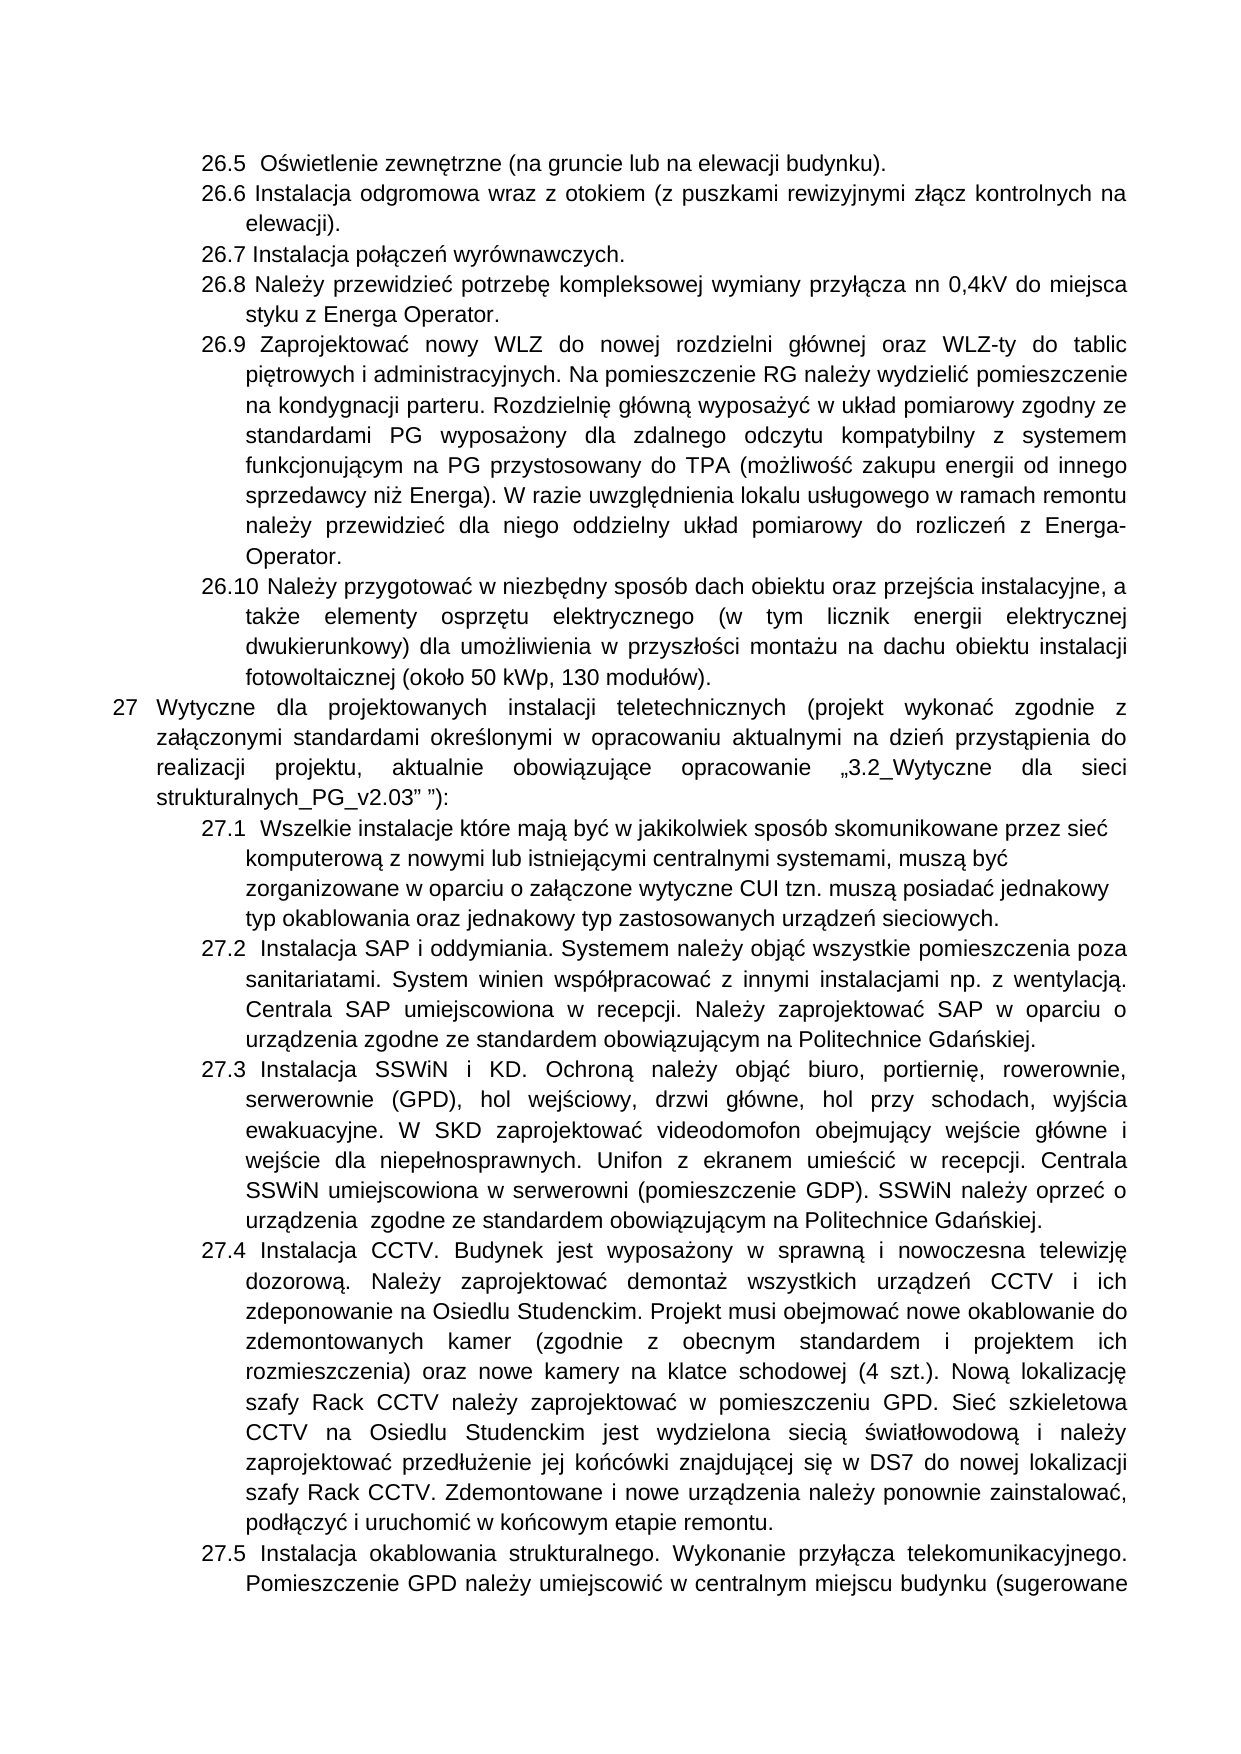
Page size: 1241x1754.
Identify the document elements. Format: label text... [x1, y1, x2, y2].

list Należy przygotować w niezbędny sposób dach obiektu oraz przejścia instalacyjne, a także elementy osprzętu elektrycznego (w tym licznik energii elektrycznej dwukierunkowy) dla umożliwienia w przyszłości montażu na dachu obiektu instalacji fotowoltaicznej (około 50 kWp, 130 modułów). [201, 573, 1128, 690]
text 26.6 Instalacja odgromowa wraz z otokiem (z puszkami rewizyjnymi złącz kontrolnych na elewacji). [201, 180, 1128, 237]
list Wytyczne dla projektowanych instalacji teletechnicznych (projekt wykonać zgodnie z załączonymi standardami określonymi w opracowaniu aktualnymi na dzień przystąpienia do realizacji projektu, aktualnie obowiązujące opracowanie „3.2_Wytyczne dla sieci strukturalnych_PG_v2.03” ”): [112, 694, 1128, 811]
list 26.8 Należy przewidzieć potrzebę kompleksowej wymiany przyłącza nn 0,4kV do miejsca styku z Energa Operator. [201, 271, 1128, 327]
list Instalacja SSWiN i KD. Ochroną należy objąć biuro, portiernię, rowerownie, serwerownie (GPD), hol wejściowy, drzwi główne, hol przy schodach, wyjścia ewakuacyjne. W SKD zaprojektować videodomofon obejmujący wejście główne i wejście dla niepełnosprawnych. Unifon z ekranem umieścić w recepcji. Centrala SSWiN umiejscowiona w serwerowni (pomieszczenie GDP). SSWiN należy oprzeć o urządzenia zgodne ze standardem obowiązującym na Politechnice Gdańskiej. [201, 1056, 1128, 1234]
list Instalacja CCTV. Budynek jest wyposażony w sprawną i nowoczesna telewizję dozorową. Należy zaprojektować demontaż wszystkich urządzeń CCTV i ich zdeponowanie na Osiedlu Studenckim. Projekt musi obejmować nowe okablowanie do zdemontowanych kamer (zgodnie z obecnym standardem i projektem ich rozmieszczenia) oraz nowe kamery na klatce schodowej (4 szt.). Nową lokalizację szafy Rack CCTV należy zaprojektować w pomieszczeniu GPD. Sieć szkieletowa CCTV na Osiedlu Studenckim jest wydzielona siecią światłowodową i należy zaprojektować przedłużenie jej końcówki znajdującej się w DS7 do nowej lokalizacji szafy Rack CCTV. Zdemontowane i nowe urządzenia należy ponownie zainstalować, podłączyć i uruchomić w końcowym etapie remontu. [201, 1237, 1128, 1536]
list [201, 1539, 1128, 1596]
list Wszelkie instalacje które mają być w jakikolwiek sposób skomunikowane przez sieć komputerową z nowymi lub istniejącymi centralnymi systemami, muszą być zorganizowane w oparciu o załączone wytyczne CUI tzn. muszą posiadać jednakowy typ okablowania oraz jednakowy typ zastosowanych urządzeń sieciowych. [201, 814, 1128, 932]
list Oświetlenie zewnętrzne (na gruncie lub na elewacji budynku). [201, 150, 1128, 176]
list Instalacja SAP i oddymiania. Systemem należy objąć wszystkie pomieszczenia poza sanitariatami. System winien współpracować z innymi instalacjami np. z wentylacją. Centrala SAP umiejscowiona w recepcji. Należy zaprojektować SAP w oparciu o urządzenia zgodne ze standardem obowiązującym na Politechnice Gdańskiej. [201, 935, 1128, 1052]
text 26.7 Instalacja połączeń wyrównawczych. [112, 241, 1128, 267]
list Zaprojektować nowy WLZ do nowej rozdzielni głównej oraz WLZ-ty do tablic piętrowych i administracyjnych. Na pomieszczenie RG należy wydzielić pomieszczenie na kondygnacji parteru. Rozdzielnię główną wyposażyć w układ pomiarowy zgodny ze standardami PG wyposażony dla zdalnego odczytu kompatybilny z systemem funkcjonującym na PG przystosowany do TPA (możliwość zakupu energii od innego sprzedawcy niż Energa). W razie uwzględnienia lokalu usługowego w ramach remontu należy przewidzieć dla niego oddzielny układ pomiarowy do rozliczeń z Energa-Operator. [201, 331, 1128, 569]
